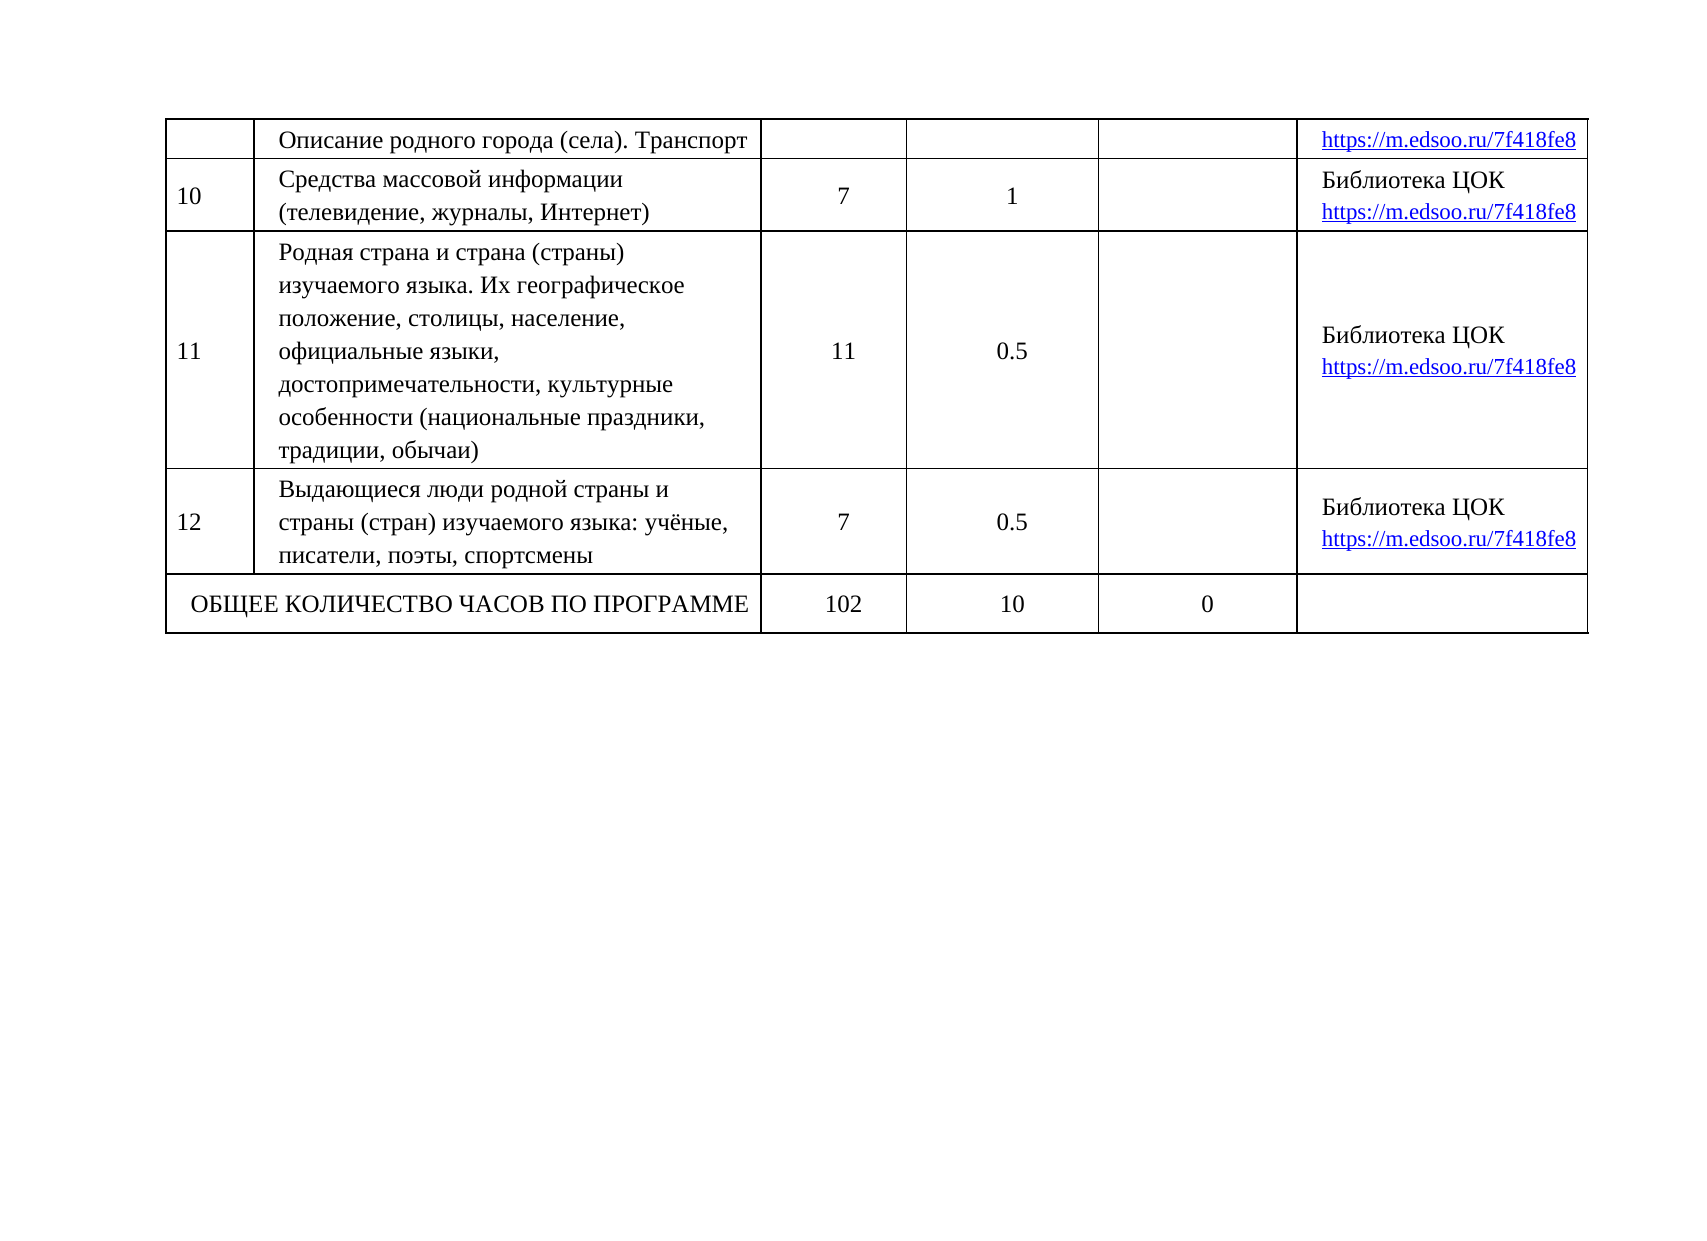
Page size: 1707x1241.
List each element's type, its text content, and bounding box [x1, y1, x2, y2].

table_cell Библиотека ЦОК https://m.edsoo.ru/7f418fe8 [1298, 232, 1587, 467]
table_cell 11 [762, 232, 906, 467]
table_cell [1099, 159, 1296, 230]
table_cell 7 [762, 469, 906, 573]
table_cell Средства массовой информации (телевидение, журналы, Интернет) [255, 159, 760, 230]
table_cell 9 [167, 120, 253, 157]
table_cell 11 [167, 232, 253, 467]
table_cell Родная страна и страна (страны) изучаемого языка. Их географическое положение, столицы, население, официальные языки, достопримечательности, культурные особенности (национальные праздники, традиции, обычаи) [255, 232, 760, 467]
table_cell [1298, 159, 1587, 230]
table_cell Выдающиеся люди родной страны и страны (стран) изучаемого языка: учёные, писатели, поэты, спортсмены [255, 469, 760, 573]
table_cell [1099, 120, 1296, 157]
table_cell 0 [1099, 575, 1296, 632]
table_cell [1099, 469, 1296, 573]
table_cell [1099, 232, 1296, 467]
table_cell 1 [907, 159, 1098, 230]
table_cell 10 [907, 575, 1098, 632]
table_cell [1298, 120, 1587, 157]
table_cell 0.5 [907, 469, 1098, 573]
table_cell [1298, 575, 1587, 632]
table_cell 7 [762, 159, 906, 230]
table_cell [255, 120, 760, 157]
table_cell Библиотека ЦОК https://m.edsoo.ru/7f418fe8 [1298, 469, 1587, 573]
table_cell 102 [762, 575, 906, 632]
table_cell 0.5 [907, 232, 1098, 467]
table_cell 12 [167, 469, 253, 573]
table_cell 10 [167, 159, 253, 230]
table_cell 6 [762, 120, 906, 157]
table_cell 1 [907, 120, 1098, 157]
table_cell ОБЩЕЕ КОЛИЧЕСТВО ЧАСОВ ПО ПРОГРАММЕ [167, 575, 760, 632]
